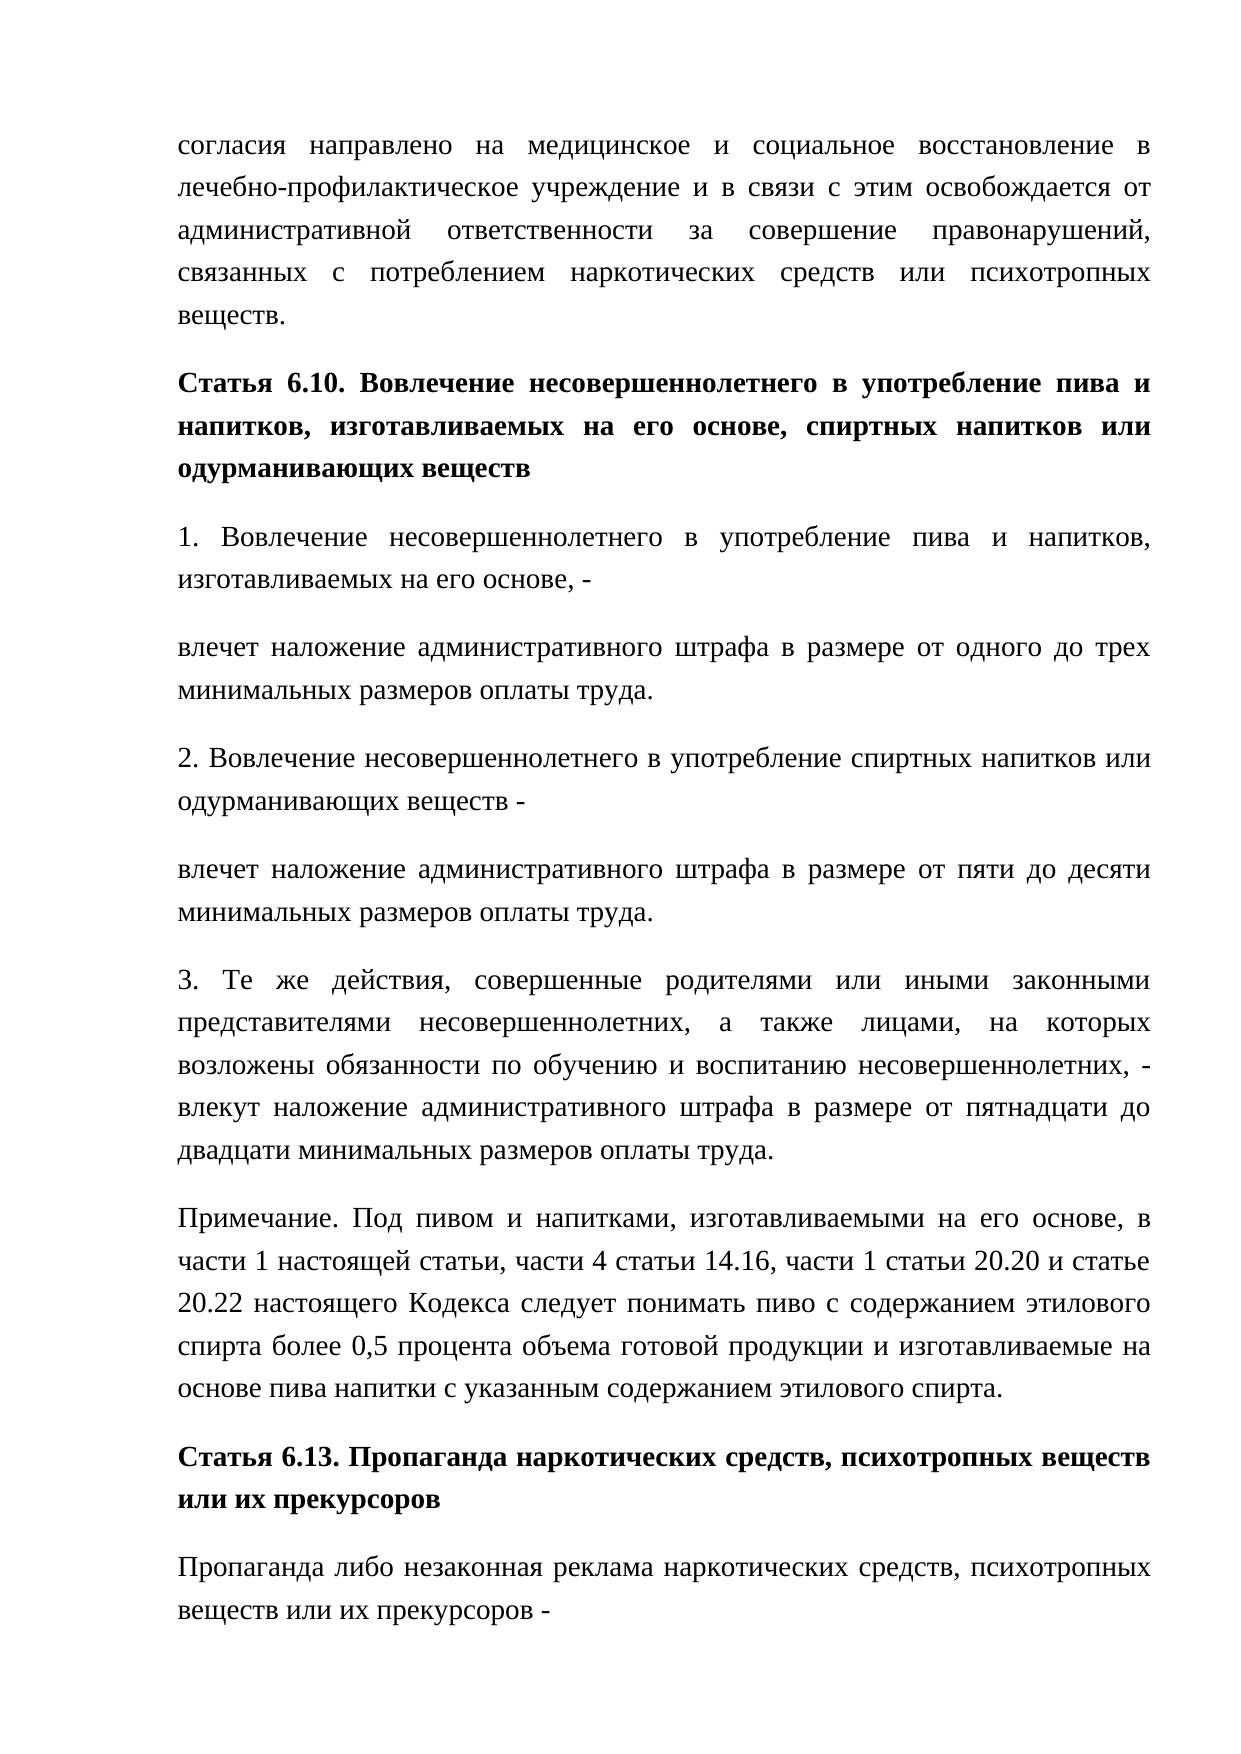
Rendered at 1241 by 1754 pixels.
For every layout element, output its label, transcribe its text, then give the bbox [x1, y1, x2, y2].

text Статья 6.13. Пропаганда наркотических средств, психотропных веществ или их прекурсоров [177, 1430, 1152, 1515]
text 1. Вовлечение несовершеннолетнего в употребление пива и напитков, изготавливаемых на его основе, - [177, 510, 1152, 595]
text 2. Вовлечение несовершеннолетнего в употребление спиртных напитков или одурманивающих веществ - [177, 731, 1152, 816]
text Примечание. Под пивом и напитками, изготавливаемыми на его основе, в части 1 настоящей статьи, части 4 статьи 14.16, части 1 статьи 20.20 и статье 20.22 настоящего Кодекса следует понимать пиво с содержанием этилового спирта более 0,5 процента объема готовой продукции и изготавливаемые на основе пива напитки с указанным содержанием этилового спирта. [177, 1191, 1152, 1404]
text 3. Те же действия, совершенные родителями или иными законными представителями несовершеннолетних, а также лицами, на которых возложены обязанности по обучению и воспитанию несовершеннолетних, - влекут наложение административного штрафа в размере от пятнадцати до двадцати минимальных размеров оплаты труда. [177, 953, 1152, 1166]
text Пропаганда либо незаконная реклама наркотических средств, психотропных веществ или их прекурсоров - [177, 1541, 1152, 1626]
text влечет наложение административного штрафа в размере от одного до трех минимальных размеров оплаты труда. [177, 621, 1152, 706]
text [177, 118, 1152, 331]
text Статья 6.10. Вовлечение несовершеннолетнего в употребление пива и напитков, изготавливаемых на его основе, спиртных напитков или одурманивающих веществ [177, 356, 1152, 484]
text влечет наложение административного штрафа в размере от пяти до десяти минимальных размеров оплаты труда. [177, 842, 1152, 927]
